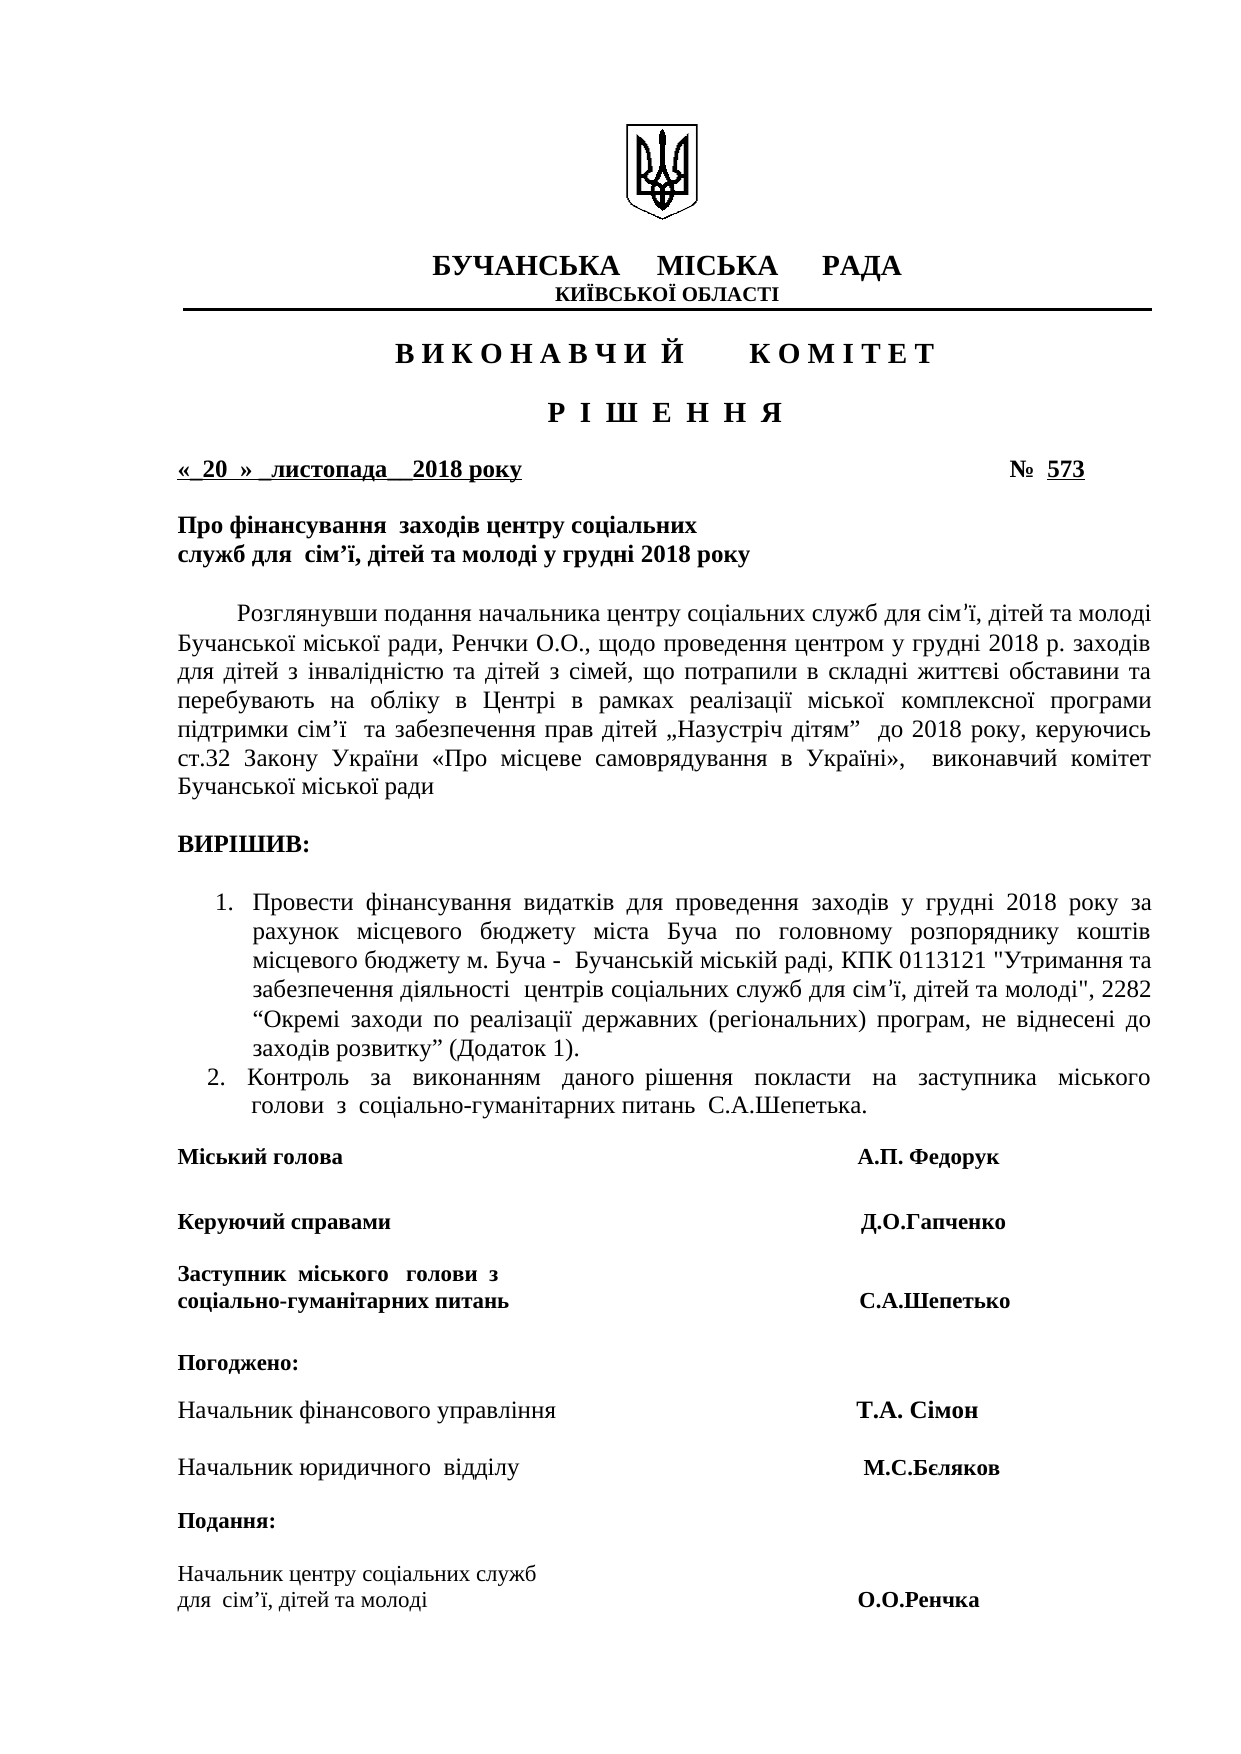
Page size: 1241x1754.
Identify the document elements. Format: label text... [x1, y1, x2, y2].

text 2. Контроль за виконанням даного рішення покласти на заступника міського голови з соціально-гуманітарних питань С.А.Шепетька. [207, 1062, 1152, 1119]
text ВИРІШИВ: [177, 829, 1152, 858]
text соціально-гуманітарних питань С.А.Шепетько [177, 1287, 1152, 1313]
text Про фінансування заходів центру соціальних [177, 511, 1152, 539]
text Начальник юридичного відділу М.С.Бєляков [177, 1452, 1152, 1481]
text Подання: [177, 1507, 1152, 1534]
text Р І Ш Е Н Н Я [177, 395, 1152, 428]
text БУЧАНСЬКА МІСЬКА РАДА [183, 248, 1152, 282]
text Керуючий справами Д.О.Гапченко [177, 1208, 1152, 1234]
text служб для сім’ї, дітей та молоді у грудні 2018 року [177, 539, 1152, 568]
list Провести фінансування видатків для проведення заходів у грудні 2018 року за рахунок місцевого бюджету міста Буча по головному розпоряднику коштів місцевого бюджету м. Буча - Бучанській міській раді, КПК 0113121 "Утримання та забезпечення діяльності центрів соціальних служб для сім’ї, дітей та молоді", 2282 “Окремі заходи по реалізації державних (регіональних) програм, не віднесені до заходів розвитку” (Додаток 1). [215, 887, 1152, 1062]
text Начальник фінансового управління Т.А. Сімон [177, 1395, 1152, 1423]
text Розглянувши подання начальника центру соціальних служб для сім’ї, дітей та молоді Бучанської міської ради, Ренчки О.О., щодо проведення центром у грудні 2018 р. заходів для дітей з інвалідністю та дітей з сімей, що потрапили в складні життєві обставини та перебувають на обліку в Центрі в рамках реалізації міської комплексної програми підтримки сім’ї та забезпечення прав дітей „Назустріч дітям” до 2018 року, керуючись ст.32 Закону України «Про місцеве самоврядування в Україні», виконавчий комітет Бучанської міської ради [177, 597, 1152, 800]
text Заступник міського голови з [177, 1261, 1152, 1287]
text Міський голова А.П. Федорук [177, 1143, 1152, 1169]
text Погоджено: [177, 1349, 1152, 1376]
text «_20 » _листопада__2018 року № 573 [177, 454, 1152, 482]
text В И К О Н А В Ч И Й К О М І Т Е Т [177, 336, 1152, 370]
text Начальник центру соціальних служб [177, 1560, 1152, 1586]
text для сім’ї, дітей та молоді О.О.Ренчка [177, 1586, 1152, 1613]
text КИЇВСЬКОЇ ОБЛАСТІ [183, 282, 1152, 308]
